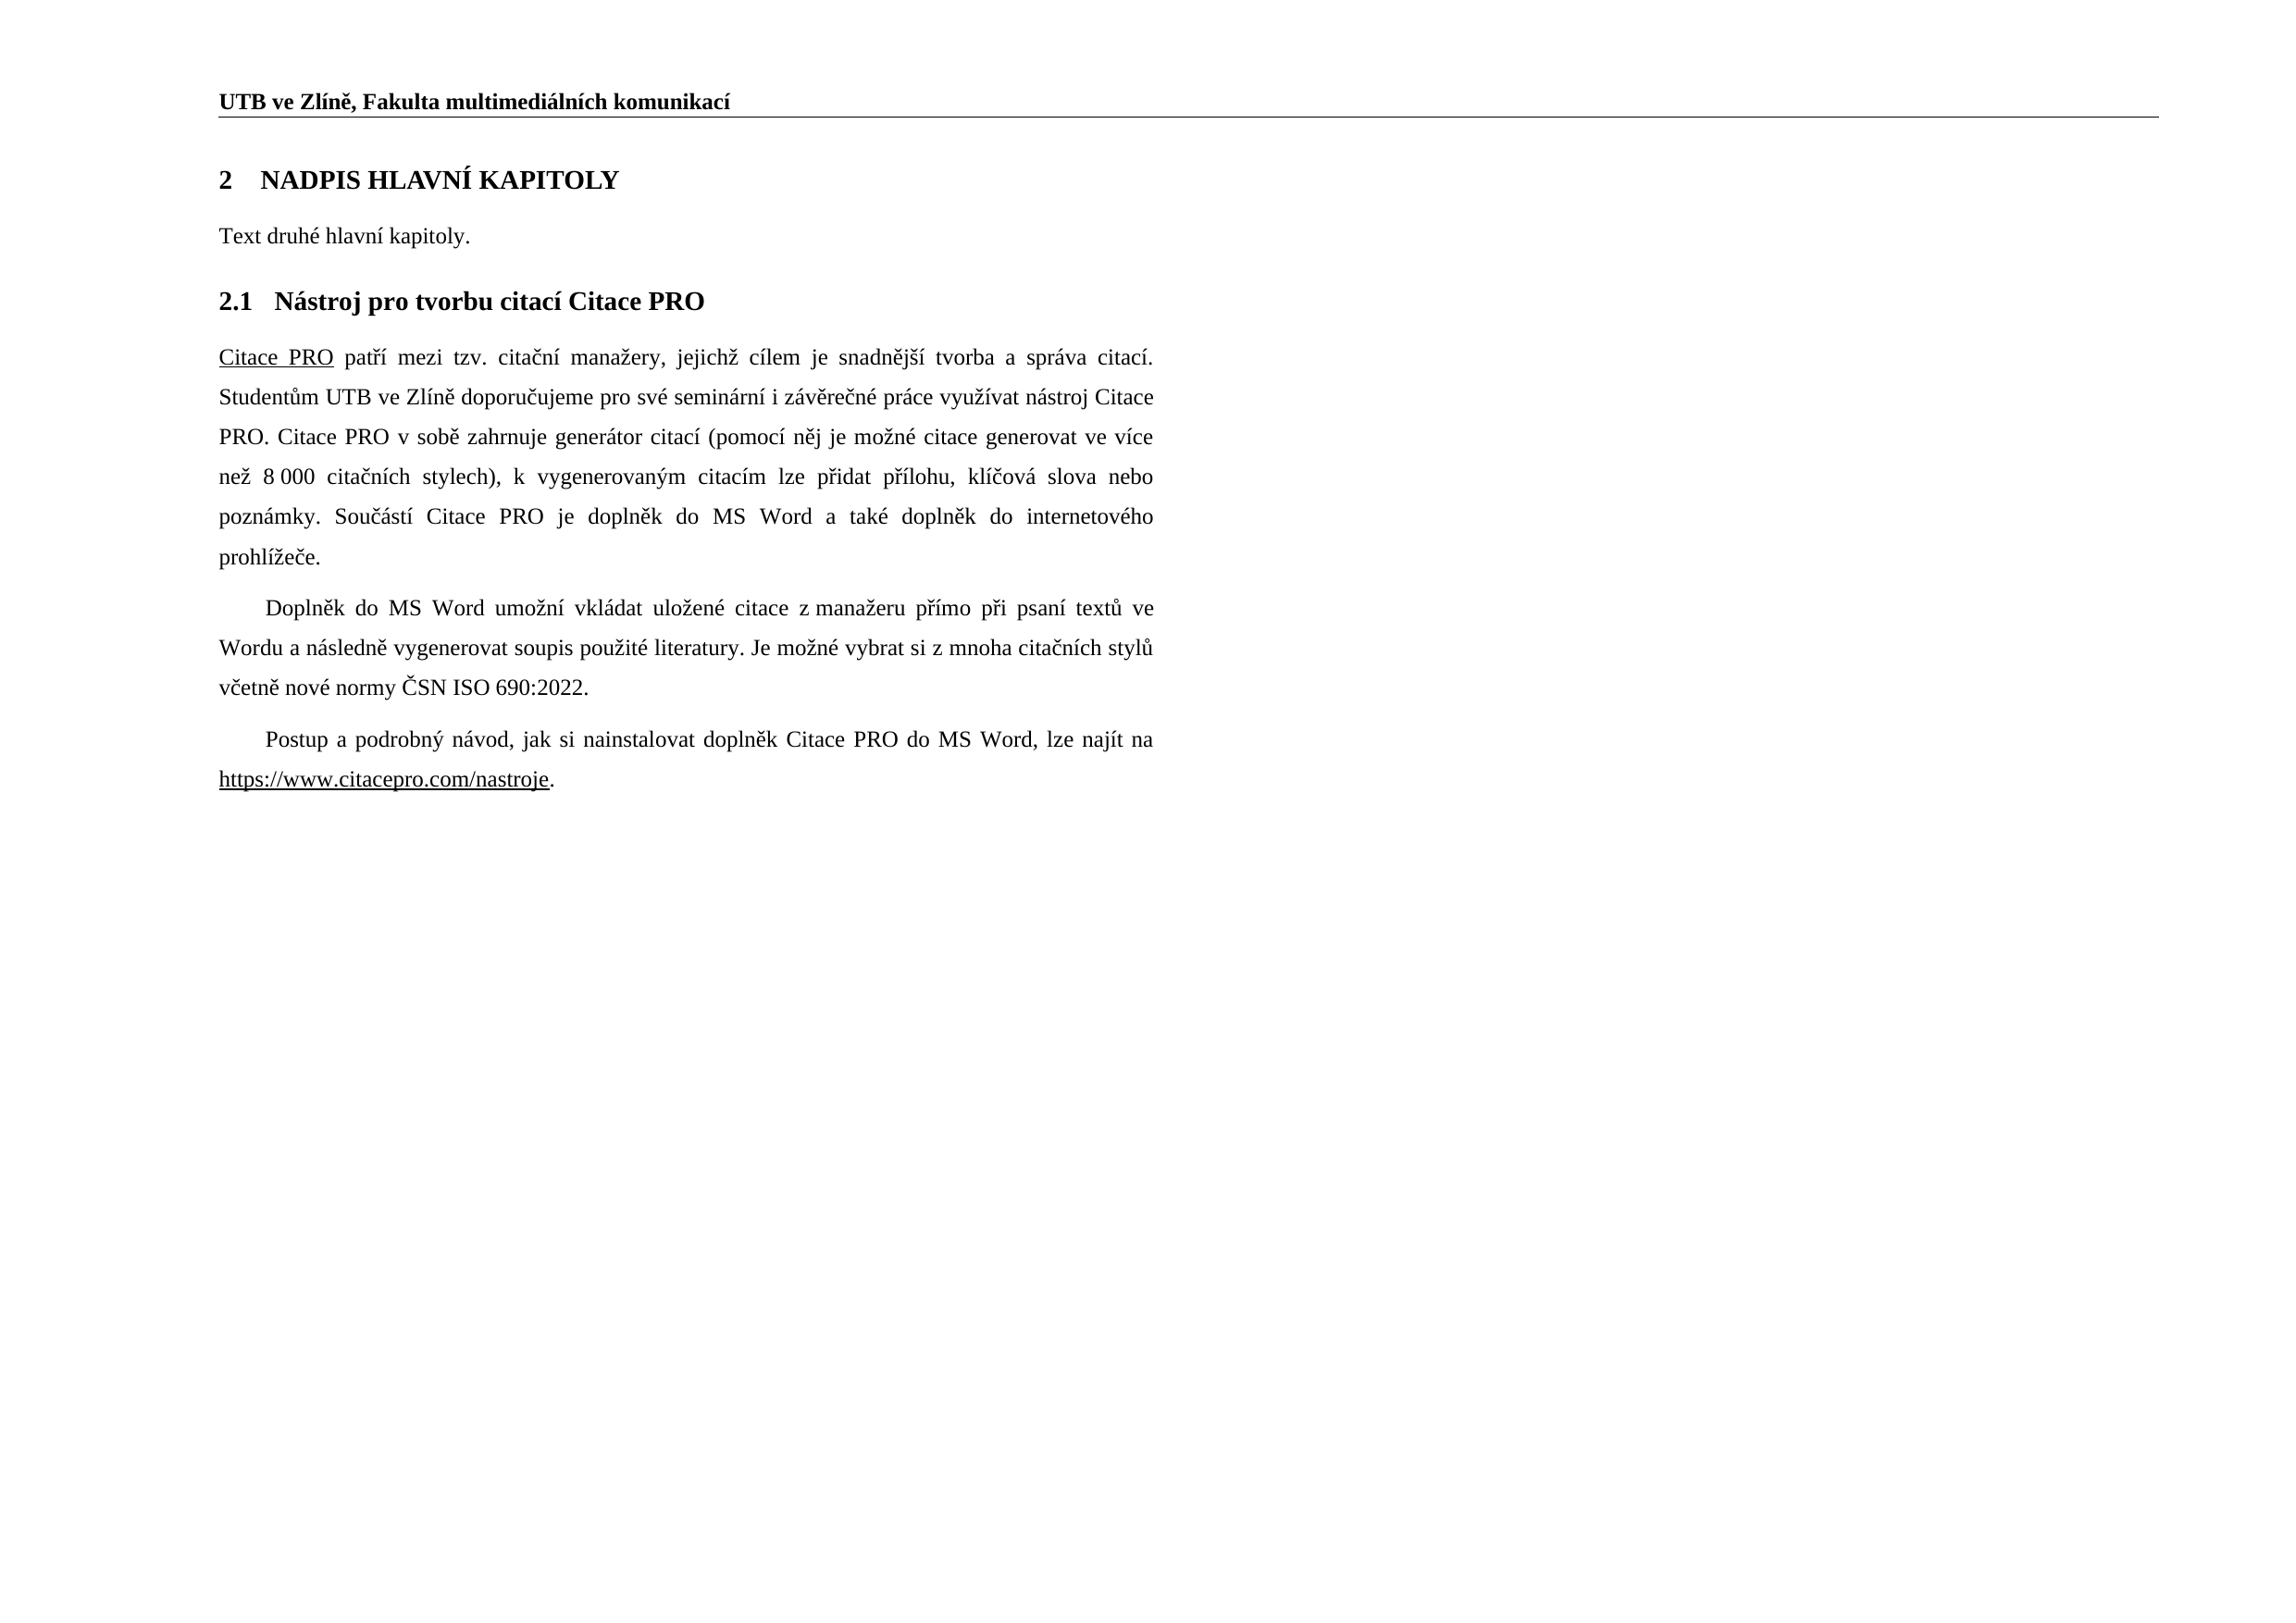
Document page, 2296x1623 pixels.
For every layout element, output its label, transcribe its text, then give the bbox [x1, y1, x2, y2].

text Text druhé hlavní kapitoly. [218, 222, 1155, 249]
text Doplněk do MS Word umožní vkládat uložené citace z manažeru přímo při psaní textů ve Wordu a následně vygenerovat soupis použité literatury. Je možné vybrat si z mnoha citačních stylů včetně nové normy ČSN ISO 690:2022. [218, 594, 1155, 700]
text Postup a podrobný návod, jak si nainstalovat doplněk Citace PRO do MS Word, lze najít na https://www.citacepro.com/nastroje. [218, 725, 1155, 792]
text Nástroj pro tvorbu citací Citace PRO [218, 285, 1155, 316]
text Citace PRO patří mezi tzv. citační manažery, jejichž cílem je snadnější tvorba a správa citací. Studentům UTB ve Zlíně doporučujeme pro své seminární i závěrečné práce využívat nástroj Citace PRO. Citace PRO v sobě zahrnuje generátor citací (pomocí něj je možné citace generovat ve více než 8 000 citačních stylech), k vygenerovaným citacím lze přidat přílohu, klíčová slova nebo poznámky. Součástí Citace PRO je doplněk do MS Word a také doplněk do internetového prohlížeče. [218, 343, 1155, 569]
text Nadpis hlavní kapitoly [218, 164, 1155, 195]
